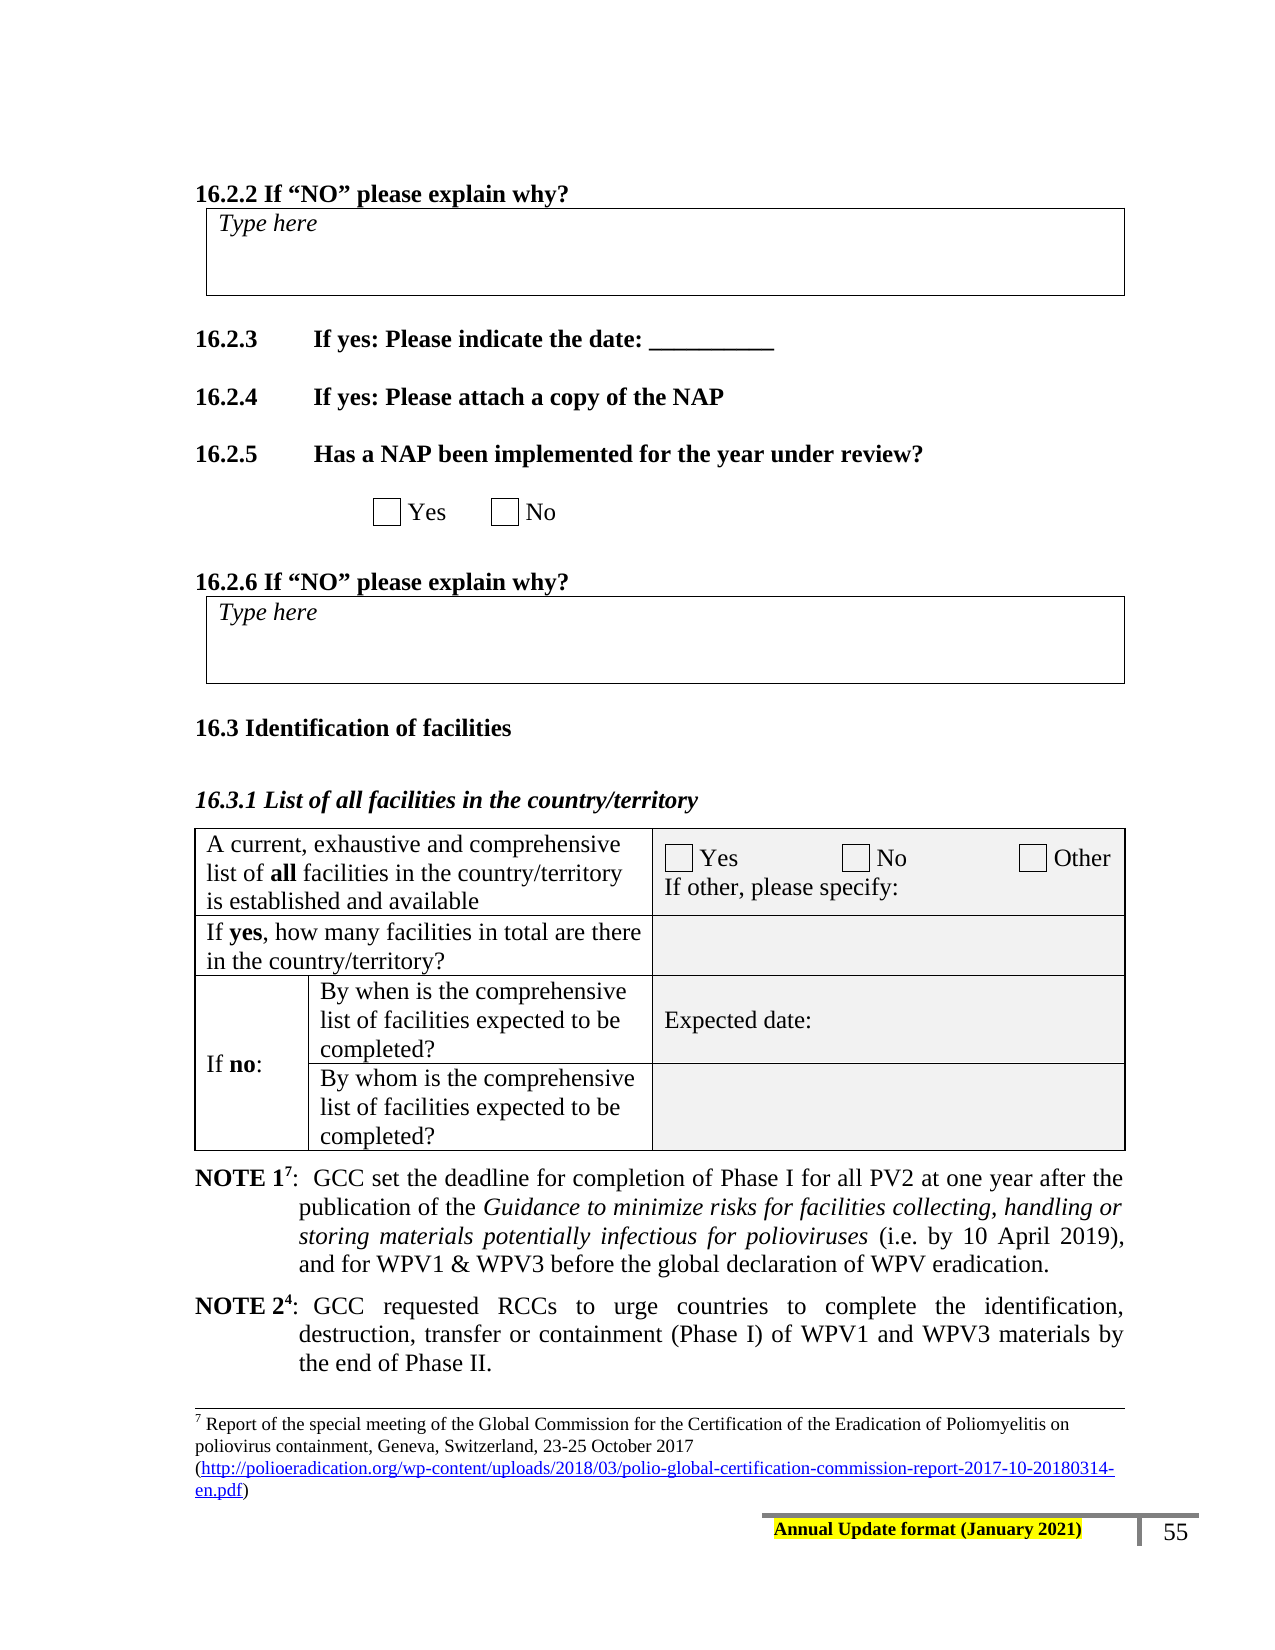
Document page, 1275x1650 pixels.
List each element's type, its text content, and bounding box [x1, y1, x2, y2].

subtitle 16.3.1 List of all facilities in the country/territory [195, 785, 1125, 813]
text 16.2.3 If yes: Please indicate the date: __________ [195, 324, 1125, 353]
list NOTE 24: GCC requested RCCs to urge countries to complete the identification, destruction, transfer or containment (Phase I) of WPV1 and WPV3 materials by the end of Phase II. [195, 1291, 1125, 1377]
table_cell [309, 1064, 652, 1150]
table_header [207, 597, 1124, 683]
text 16.2.5 Has a NAP been implemented for the year under review? [195, 439, 1125, 468]
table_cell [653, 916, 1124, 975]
list NOTE 1: GCC set the deadline for completion of Phase I for all PV2 at one year after the publication of the Guidance to minimize risks for facilities collecting, handling or storing materials potentially infectious for polioviruses (i.e. by 10 April 2019), and for WPV1 & WPV3 before the global declaration of WPV eradication. [195, 1163, 1125, 1278]
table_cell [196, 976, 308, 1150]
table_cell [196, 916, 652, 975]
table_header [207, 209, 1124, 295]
text 16.2.4 If yes: Please attach a copy of the NAP [195, 382, 1125, 411]
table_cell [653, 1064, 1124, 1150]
text 16.2.2 If “NO” please explain why? [195, 179, 1125, 207]
text Yes No [351, 497, 1125, 526]
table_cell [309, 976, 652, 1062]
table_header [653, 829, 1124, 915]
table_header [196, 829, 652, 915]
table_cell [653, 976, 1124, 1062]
text 16.3 Identification of facilities [195, 713, 1125, 742]
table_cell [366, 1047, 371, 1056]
text 16.2.6 If “NO” please explain why? [195, 567, 1125, 596]
